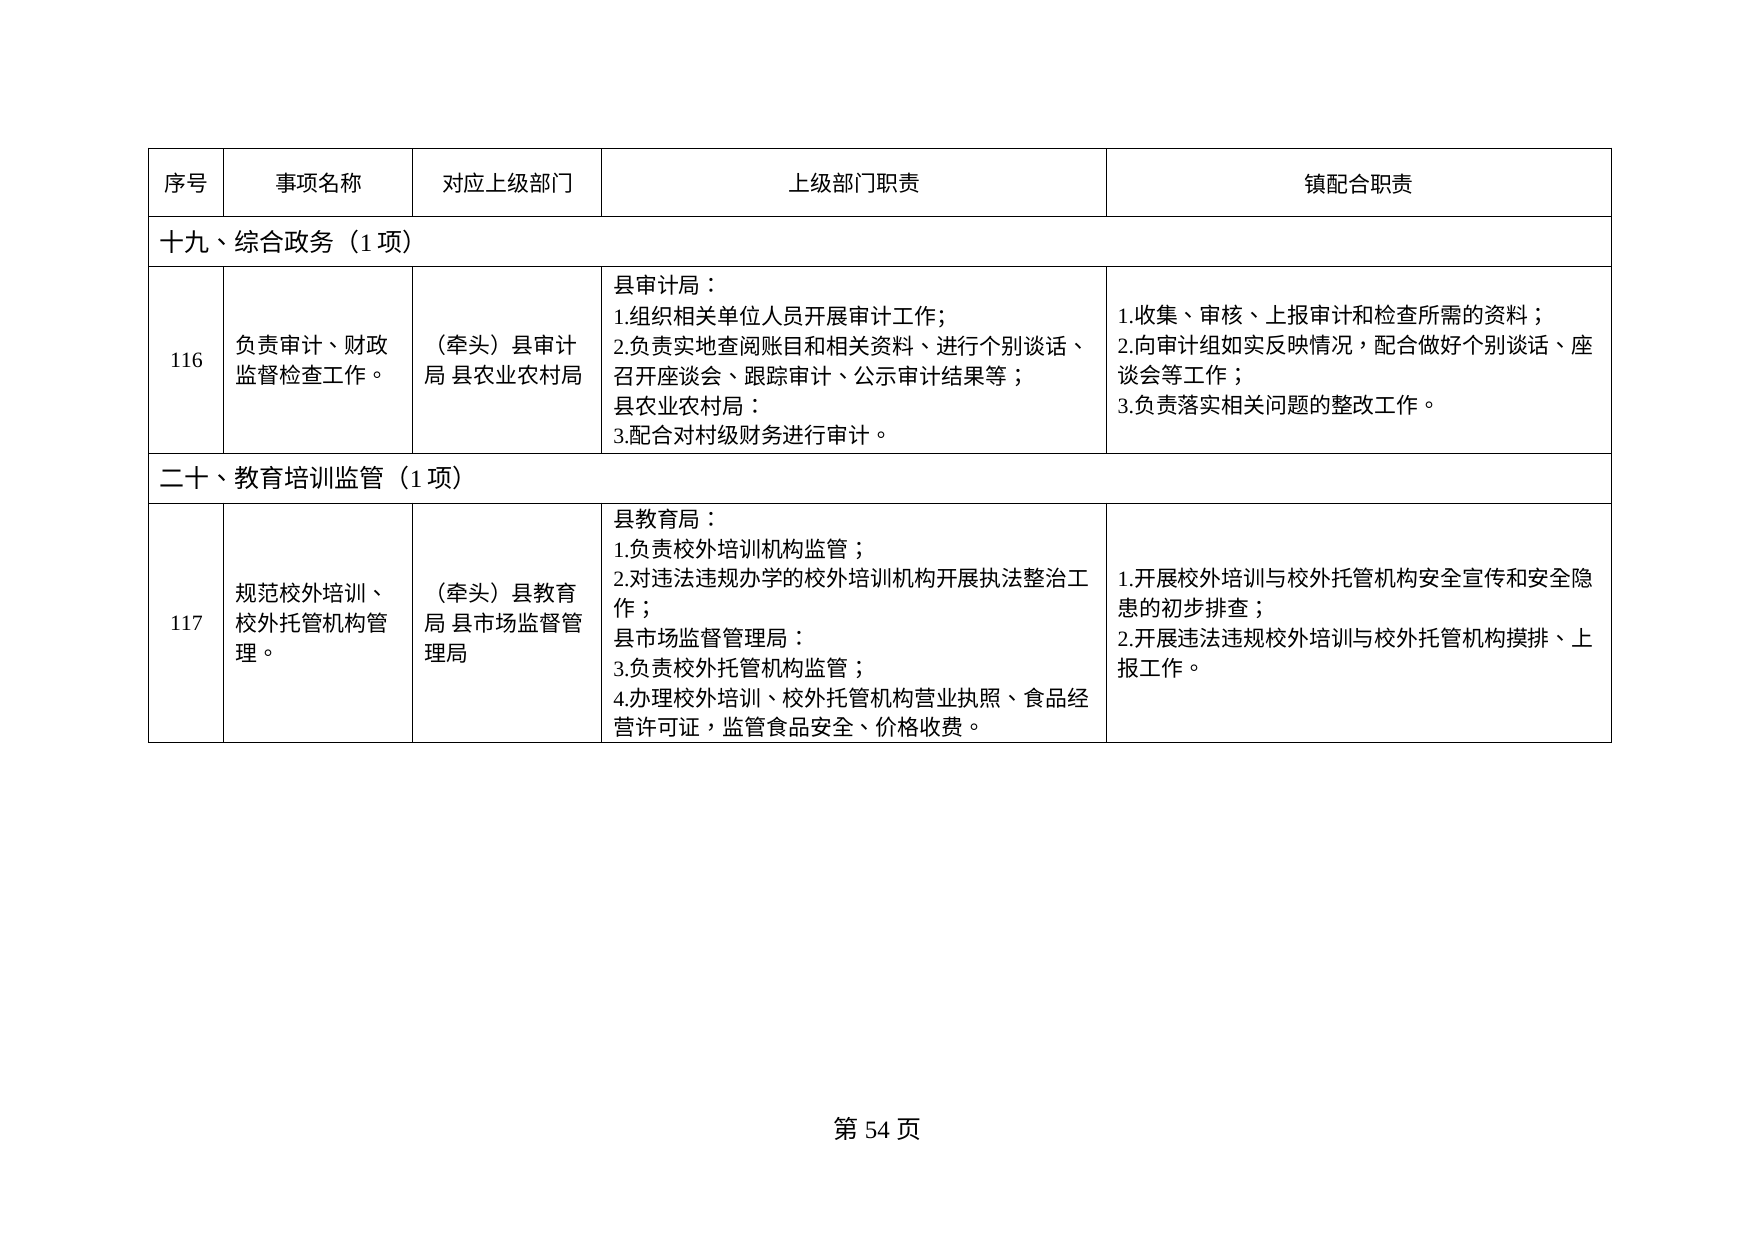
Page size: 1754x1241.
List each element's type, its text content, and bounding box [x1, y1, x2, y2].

table_cell 1.开展校外培训与校外托管机构安全宣传和安全隐患的初步排查； 2.开展违法违规校外培训与校外托管机构摸排、上报工作。 [1107, 504, 1611, 742]
table_cell 县教育局： 1.负责校外培训机构监管； 2.对违法违规办学的校外培训机构开展执法整治工作； 县市场监督管理局： 3.负责校外托管机构监管； 4.办理校外培训、校外托管机构营业执照、食品经营许可证，监管食品安全、价格收费。 [602, 504, 1106, 742]
table_cell 1.收集、审核、上报审计和检查所需的资料； 2.向审计组如实反映情况，配合做好个别谈话、座谈会等工作； 3.负责落实相关问题的整改工作。 [1107, 267, 1611, 453]
table_cell 负责审计、财政监督检查工作。 [224, 267, 412, 453]
table_cell 规范校外培训、校外托管机构管理。 [224, 504, 412, 742]
table_cell 117 [149, 504, 223, 742]
table_cell （牵头）县审计局 县农业农村局 [413, 267, 601, 453]
table_cell 二十、教育培训监管（1项） [149, 454, 1611, 503]
table_header 序号 [149, 149, 223, 216]
table_header 镇配合职责 [1107, 149, 1611, 216]
table_cell 116 [149, 267, 223, 453]
table_header 对应上级部门 [413, 149, 601, 216]
table_cell 县审计局： 1.组织相关单位人员开展审计工作； 2.负责实地查阅账目和相关资料、进行个别谈话、召开座谈会、跟踪审计、公示审计结果等； 县农业农村局： 3.配合对村级财务进行审计。 [602, 267, 1106, 453]
table_header 事项名称 [224, 149, 412, 216]
table_cell （牵头）县教育局 县市场监督管理局 [413, 504, 601, 742]
table_cell 十九、综合政务（1项） [149, 217, 1611, 266]
table_header 上级部门职责 [602, 149, 1106, 216]
